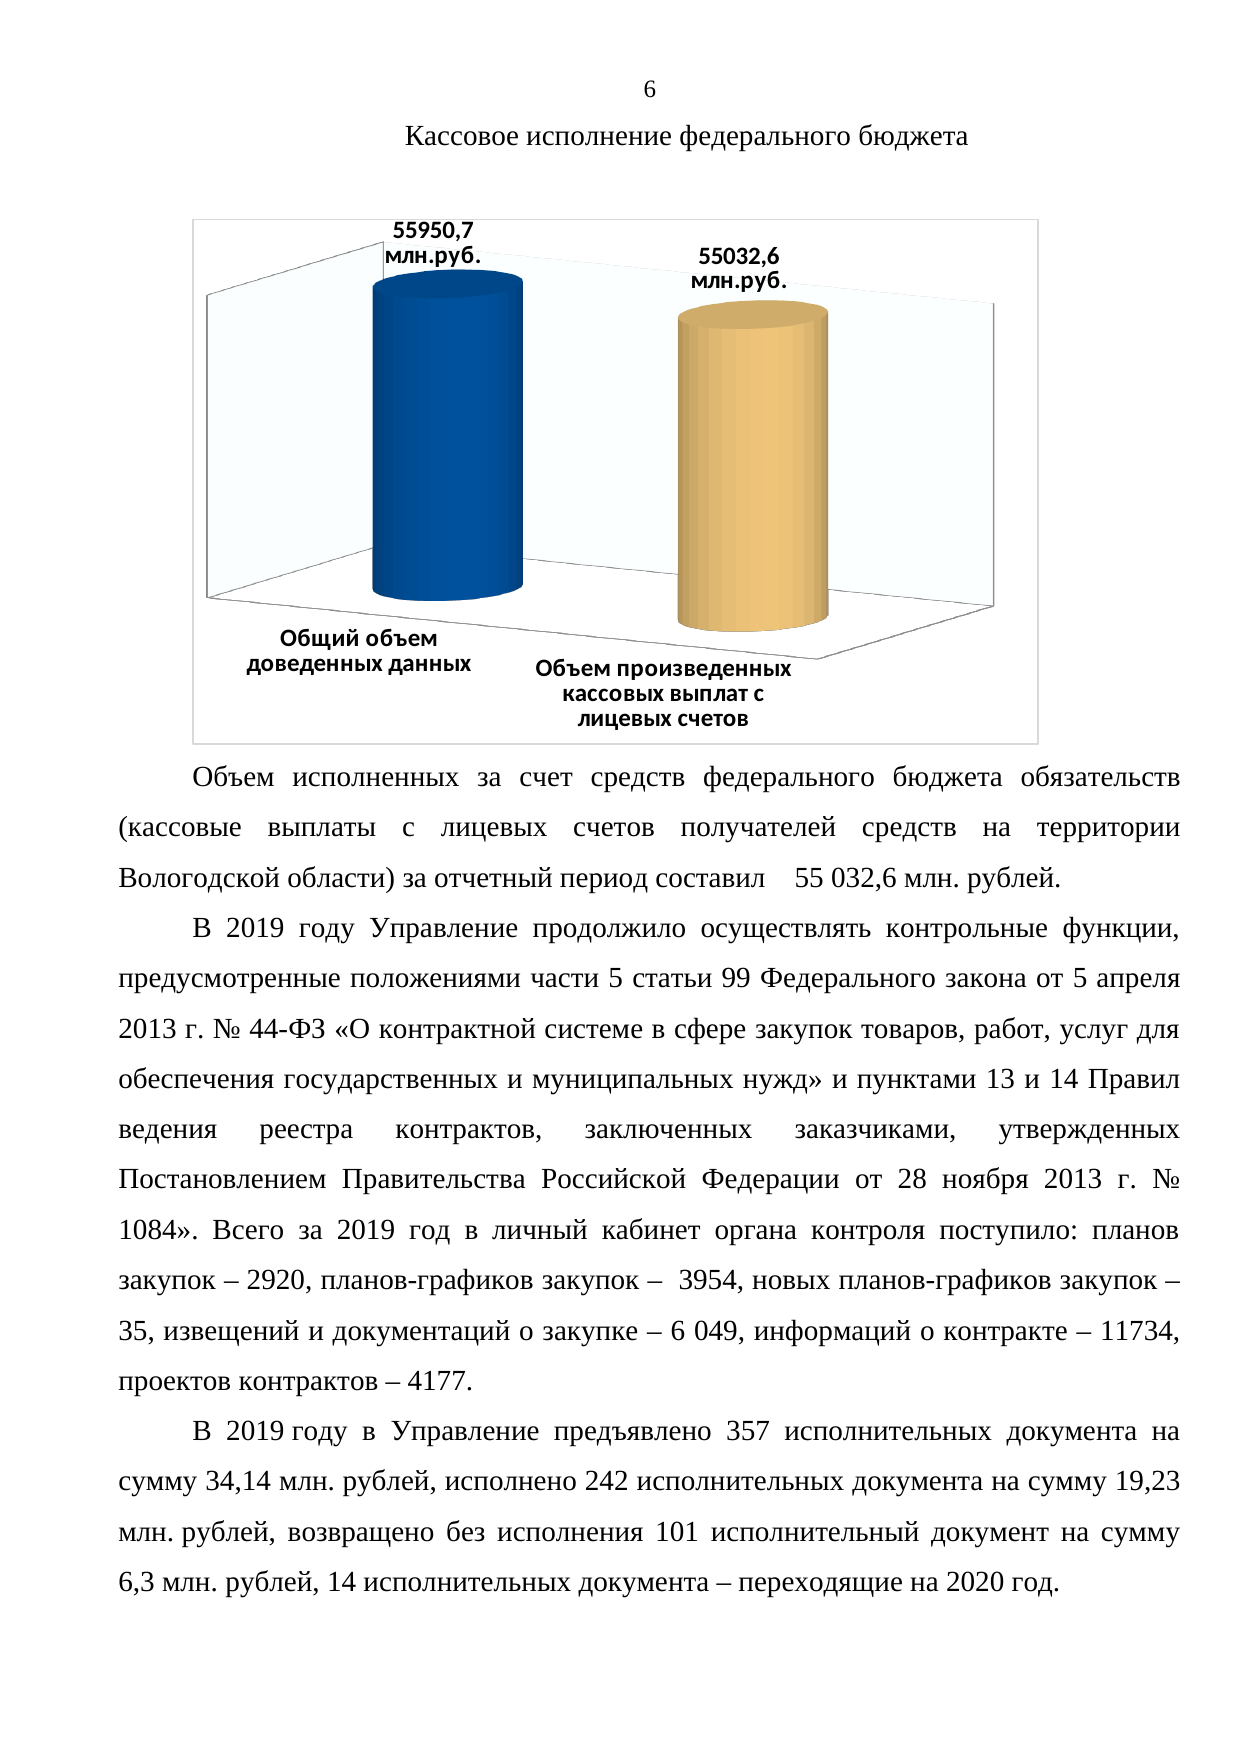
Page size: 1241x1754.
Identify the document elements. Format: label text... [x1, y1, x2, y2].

text В 2019 году Управление продолжило осуществлять контрольные функции, предусмотренные положениями части 5 статьи 99 Федерального закона от 5 апреля 2013 г. № 44-ФЗ «О контрактной системе в сфере закупок товаров, работ, услуг для обеспечения государственных и муниципальных нужд» и пунктами 13 и 14 Правил ведения реестра контрактов, заключенных заказчиками, утвержденных Постановлением Правительства Российской Федерации от 28 ноября 2013 г. № 1084». Всего за 2019 год в личный кабинет органа контроля поступило: планов закупок – 2920, планов-графиков закупок – 3954, новых планов-графиков закупок – 35, извещений и документаций о закупке – 6 049, информаций о контракте – 11734, проектов контрактов – 4177. [118, 910, 1181, 1396]
text Кассовое исполнение федерального бюджета [118, 118, 1181, 152]
text Объем исполненных за счет средств федерального бюджета обязательств (кассовые выплаты с лицевых счетов получателей средств на территории Вологодской области) за отчетный период составил 55 032,6 млн. рублей. [118, 759, 1181, 893]
text В 2019 году в Управление предъявлено 357 исполнительных документа на сумму 34,14 млн. рублей, исполнено 242 исполнительных документа на сумму 19,23 млн. рублей, возвращено без исполнения 101 исполнительный документ на сумму 6,3 млн. рублей, 14 исполнительных документа – переходящие на 2020 год. [118, 1413, 1181, 1598]
